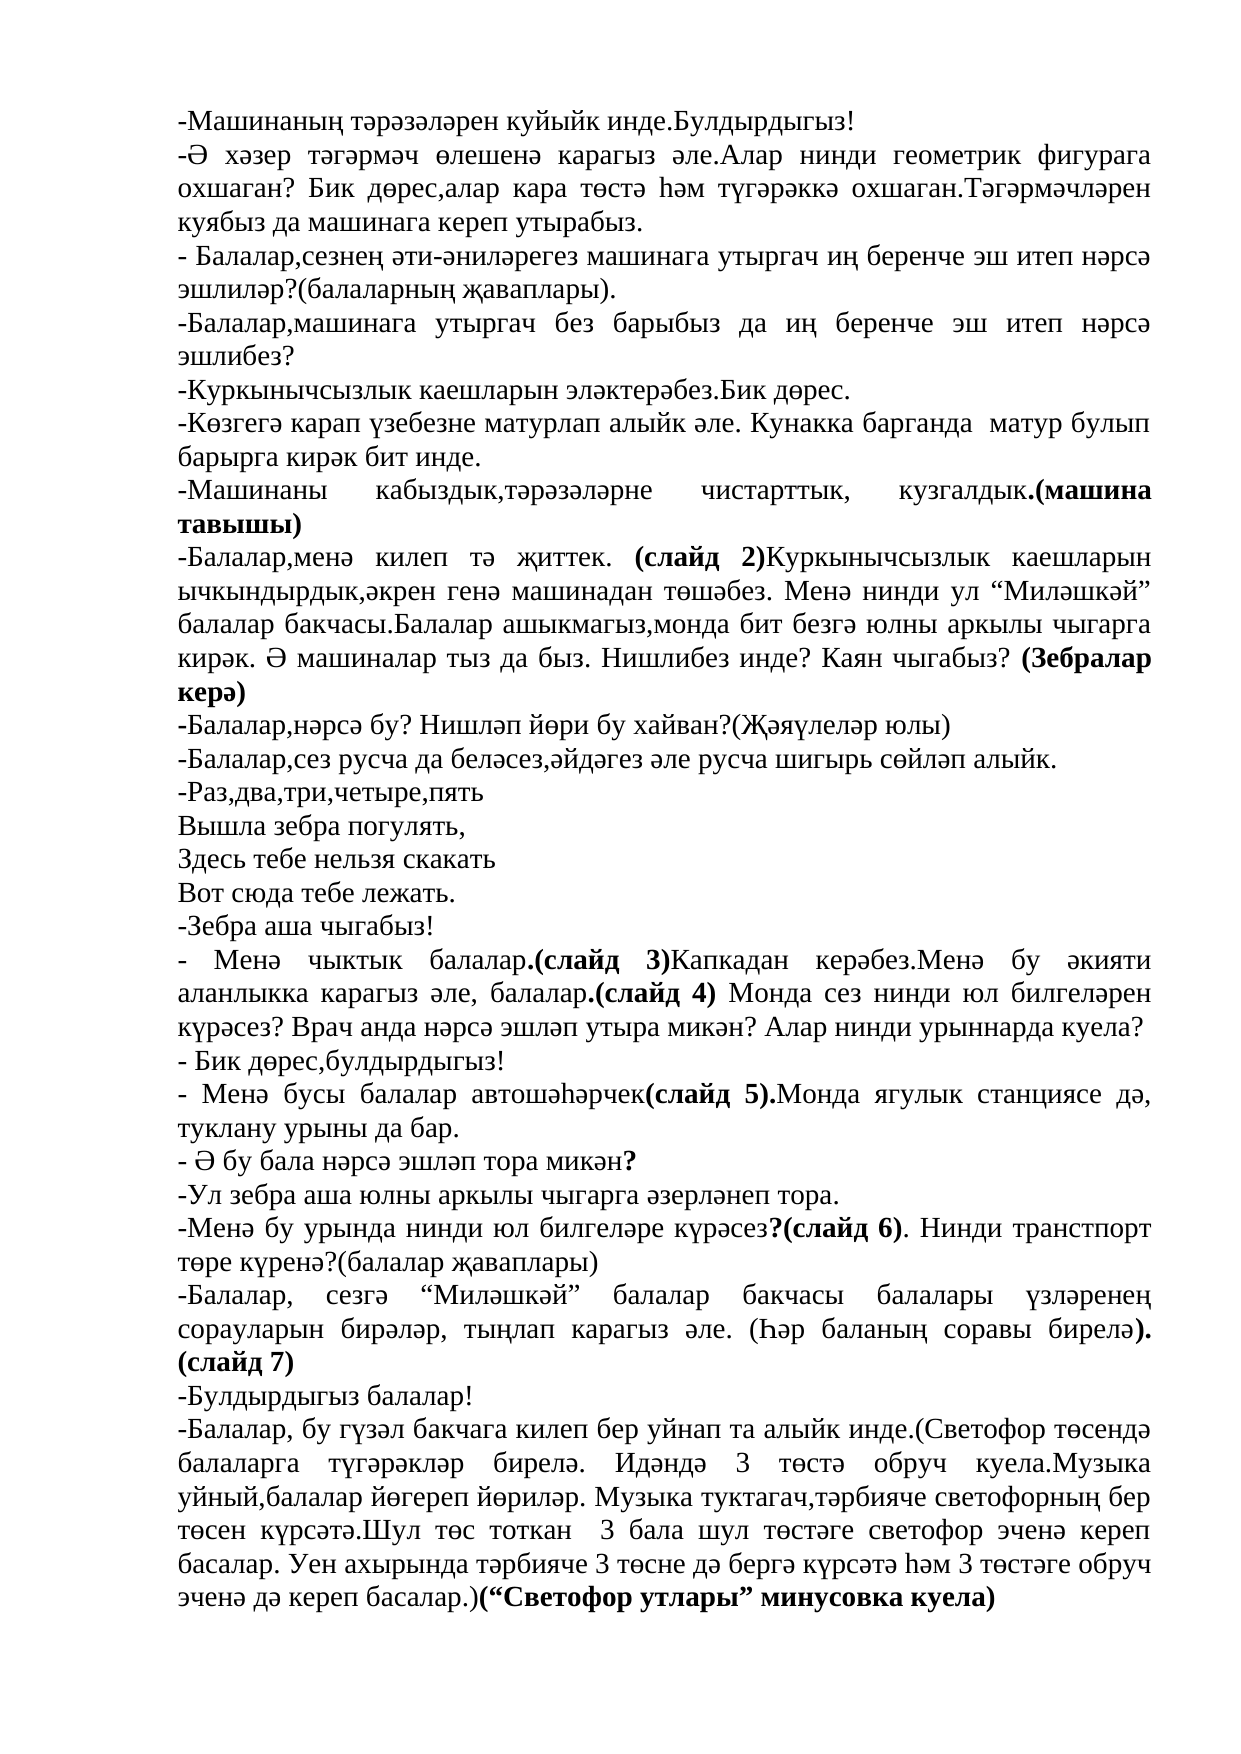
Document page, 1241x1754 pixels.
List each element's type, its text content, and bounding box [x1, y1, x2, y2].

text - Менә бусы балалар автошәһәрчек(слайд 5).Монда ягулык станциясе дә, туклану урыны да бар. [177, 1076, 1152, 1143]
text - Менә чыктык балалар.(слайд 3)Капкадан керәбез.Менә бу әкияти аланлыкка карагыз әле, балалар.(слайд 4) Монда сез нинди юл билгеләрен күрәсез? Врач анда нәрсә эшләп утыра микән? Алар нинди урыннарда куела? [177, 942, 1152, 1043]
text -Балалар,менә килеп тә җиттек. (слайд 2)Куркынычсызлык каешларын ычкындырдык,әкрен генә машинадан төшәбез. Менә нинди ул “Миләшкәй” балалар бакчасы.Балалар ашыкмагыз,монда бит безгә юлны аркылы чыгарга кирәк. Ә машиналар тыз да быз. Нишлибез инде? Каян чыгабыз? (Зебралар керә) [177, 539, 1152, 707]
text Здесь тебе нельзя скакать [177, 841, 1152, 875]
text -Менә бу урында нинди юл билгеләре күрәсез?(слайд 6). Нинди транстпорт төре күренә?(балалар җаваплары) [177, 1210, 1152, 1277]
text -Зебра аша чыгабыз! [177, 908, 1152, 942]
text -Булдырдыгыз балалар! [177, 1378, 1152, 1412]
text -Ә хәзер тәгәрмәч өлешенә карагыз әле.Алар нинди геометрик фигурага охшаган? Бик дөрес,алар кара төстә һәм түгәрәккә охшаган.Тәгәрмәчләрен куябыз да машинага кереп утырабыз. [177, 137, 1152, 238]
text -Раз,два,три,четыре,пять [177, 774, 1152, 808]
text -Машинаның тәрәзәләрен куйыйк инде.Булдырдыгыз! [177, 103, 1152, 137]
text -Балалар,сез русча да беләсез,әйдәгез әле русча шигырь сөйләп алыйк. [177, 741, 1152, 774]
text - Ә бу бала нәрсә эшләп тора микән? [177, 1143, 1152, 1177]
text -Көзгегә карап үзебезне матурлап алыйк әле. Кунакка барганда матур булып барырга кирәк бит инде. [177, 405, 1152, 472]
text -Ул зебра аша юлны аркылы чыгарга әзерләнеп тора. [177, 1177, 1152, 1210]
text -Куркынычсызлык каешларын эләктерәбез.Бик дөрес. [177, 372, 1152, 405]
text -Машинаны кабыздык,тәрәзәләрне чистарттык, кузгалдык.(машина тавышы) [177, 472, 1152, 539]
text -Балалар,нәрсә бу? Нишләп йөри бу хайван?(Җәяүлеләр юлы) [177, 707, 1152, 741]
text Вышла зебра погулять, [177, 808, 1152, 841]
text - Балалар,сезнең әти-әниләрегез машинага утыргач иң беренче эш итеп нәрсә эшлиләр?(балаларның җаваплары). [177, 238, 1152, 305]
text Вот сюда тебе лежать. [177, 875, 1152, 908]
text -Балалар, сезгә “Миләшкәй” балалар бакчасы балалары үзләренең сорауларын бирәләр, тыңлап карагыз әле. (Һәр баланың соравы бирелә).(слайд 7) [177, 1277, 1152, 1378]
text - Бик дөрес,булдырдыгыз! [177, 1043, 1152, 1076]
text -Балалар,машинага утыргач без барыбыз да иң беренче эш итеп нәрсә эшлибез? [177, 305, 1152, 372]
text -Балалар, бу гүзәл бакчага килеп бер уйнап та алыйк инде.(Светофор төсендә балаларга түгәрәкләр бирелә. Идәндә 3 төстә обруч куела.Музыка уйный,балалар йөгереп йөриләр. Музыка туктагач,тәрбияче светофорның бер төсен күрсәтә.Шул төс тоткан 3 бала шул төстәге светофор эченә кереп басалар. Уен ахырында тәрбияче 3 төсне дә бергә күрсәтә һәм 3 төстәге обруч эченә дә кереп басалар.)(“Светофор утлары” минусовка куела) [177, 1412, 1152, 1613]
